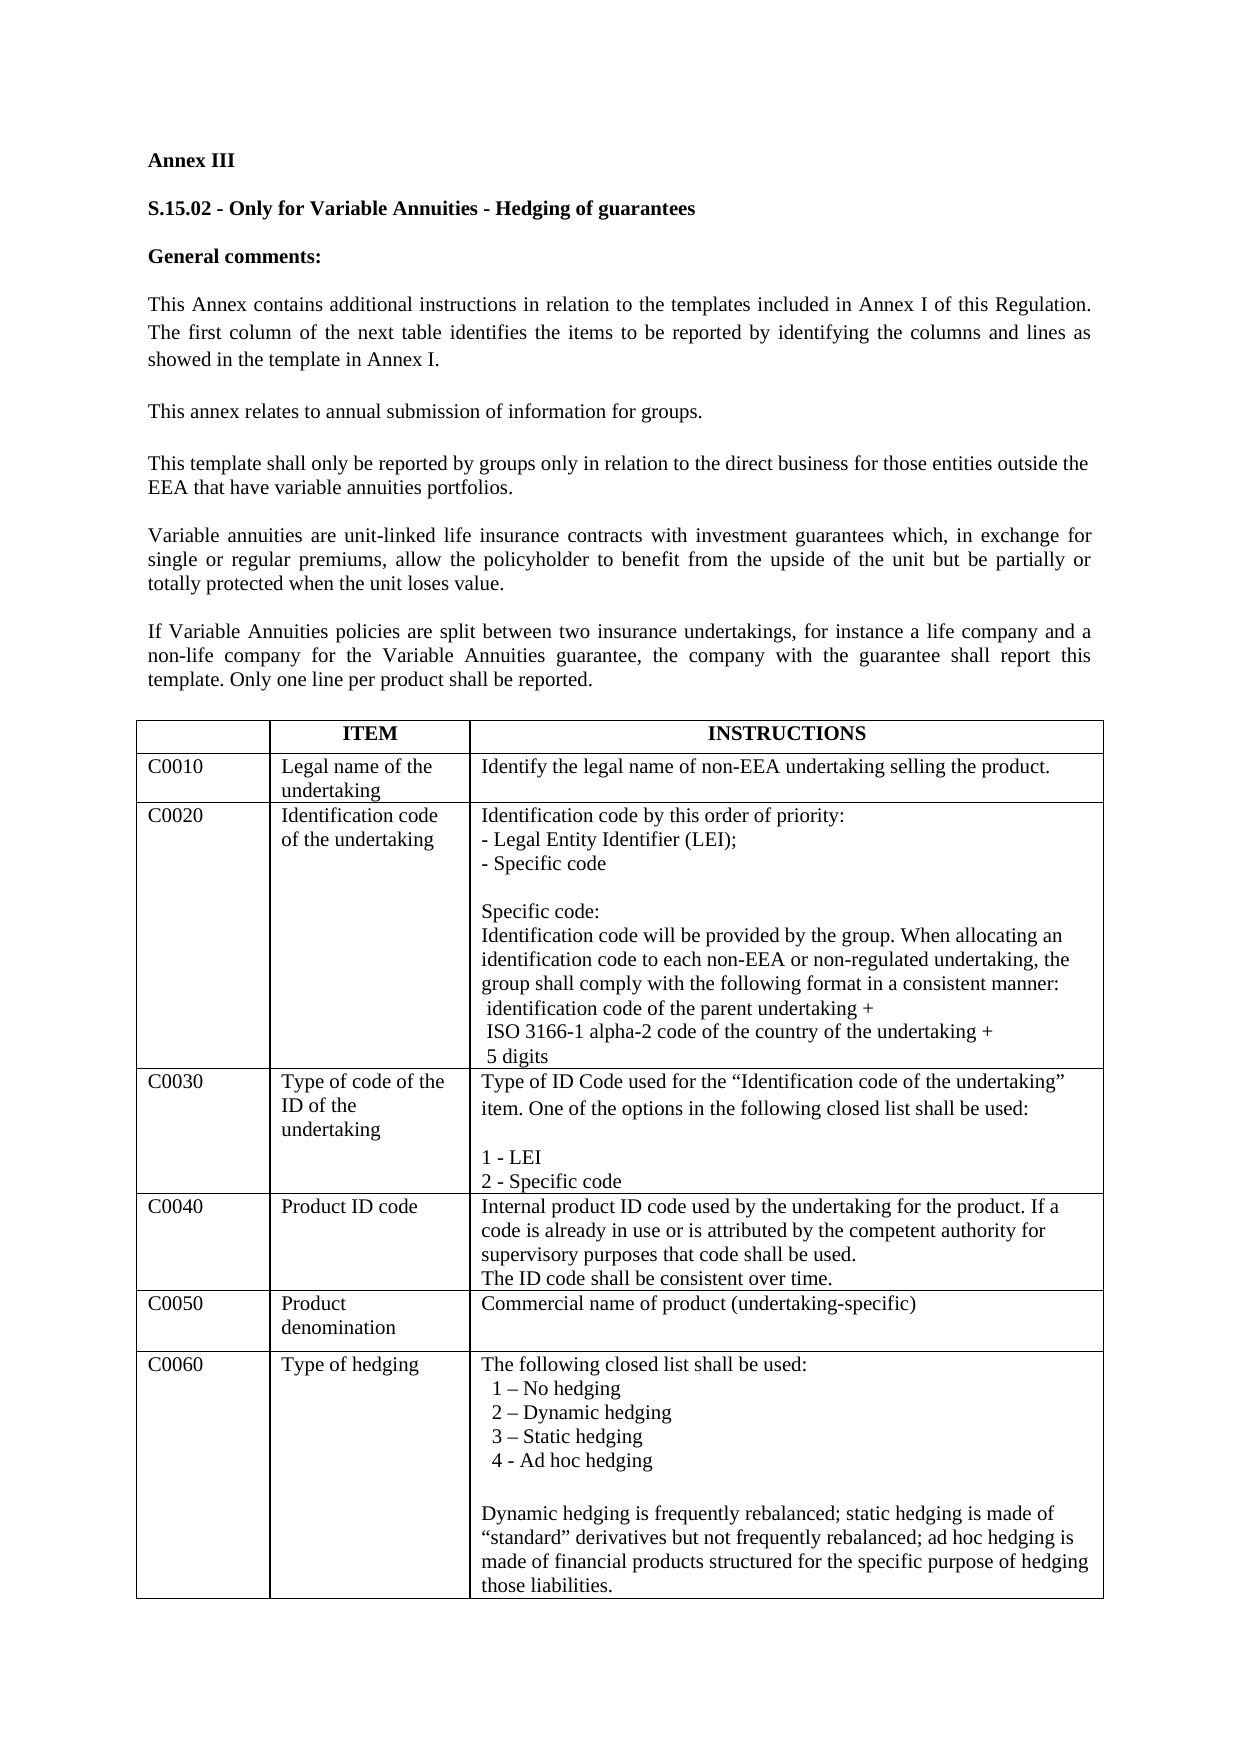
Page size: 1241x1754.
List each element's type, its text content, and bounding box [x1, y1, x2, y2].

table_cell Identification code of the undertaking [271, 803, 469, 1068]
table_cell Product ID code [271, 1194, 469, 1290]
text This template shall only be reported by groups only in relation to the direct business for those entities outside the EEA that have variable annuities portfolios. [148, 451, 1093, 499]
table_cell C0030 [137, 1069, 269, 1193]
table_header [137, 721, 269, 753]
text This annex relates to annual submission of information for groups. [148, 399, 1093, 423]
table_header ITEM [271, 721, 469, 753]
table_cell Internal product ID code used by the undertaking for the product. If a code is already in use or is attributed by the competent authority for supervisory purposes that code shall be used. The ID code shall be consistent over time. [471, 1194, 1103, 1290]
table_cell Identify the legal name of non-EEA undertaking selling the product. [471, 754, 1103, 802]
text General comments: [148, 244, 1093, 268]
table_cell Product denomination [271, 1291, 469, 1351]
text Annex III [148, 148, 1093, 172]
text If Variable Annuities policies are split between two insurance undertakings, for instance a life company and a non-life company for the Variable Annuities guarantee, the company with the guarantee shall report this template. Only one line per product shall be reported. [148, 619, 1093, 691]
table_cell Type of hedging [271, 1352, 469, 1597]
table_cell C0040 [137, 1194, 269, 1290]
table_cell C0050 [137, 1291, 269, 1351]
text This Annex contains additional instructions in relation to the templates included in Annex I of this Regulation. The first column of the next table identifies the items to be reported by identifying the columns and lines as showed in the template in Annex I. [148, 292, 1093, 371]
text Variable annuities are unit-linked life insurance contracts with investment guarantees which, in exchange for single or regular premiums, allow the policyholder to benefit from the upside of the unit but be partially or totally protected when the unit loses value. [148, 523, 1093, 595]
table_cell C0010 [137, 754, 269, 802]
table_cell Identification code by this order of priority: - Legal Entity Identifier (LEI); - Specific code Specific code: Identification code will be provided by the group. When allocating an identification code to each non-EEA or non-regulated undertaking, the group shall comply with the following format in a consistent manner: identification code of the parent undertaking + ISO 3166-1 alpha-2 code of the country of the undertaking + 5 digits [471, 803, 1103, 1068]
table_cell C0020 [137, 803, 269, 1068]
table_cell Type of ID Code used for the “Identification code of the undertaking” item. One of the options in the following closed list shall be used: 1 - LEI 2 - Specific code [471, 1069, 1103, 1193]
table_cell Commercial name of product (undertaking-specific) [471, 1291, 1103, 1351]
table_cell Legal name of the undertaking [271, 754, 469, 802]
table_header INSTRUCTIONS [471, 721, 1103, 753]
table_cell The following closed list shall be used: 1 – No hedging 2 – Dynamic hedging 3 – Static hedging 4 - Ad hoc hedging Dynamic hedging is frequently rebalanced; static hedging is made of “standard” derivatives but not frequently rebalanced; ad hoc hedging is made of financial products structured for the specific purpose of hedging those liabilities. [471, 1352, 1103, 1597]
table_cell C0060 [137, 1352, 269, 1597]
table_cell Type of code of the ID of the undertaking [271, 1069, 469, 1193]
text S.15.02 - Only for Variable Annuities - Hedging of guarantees [148, 196, 1093, 220]
